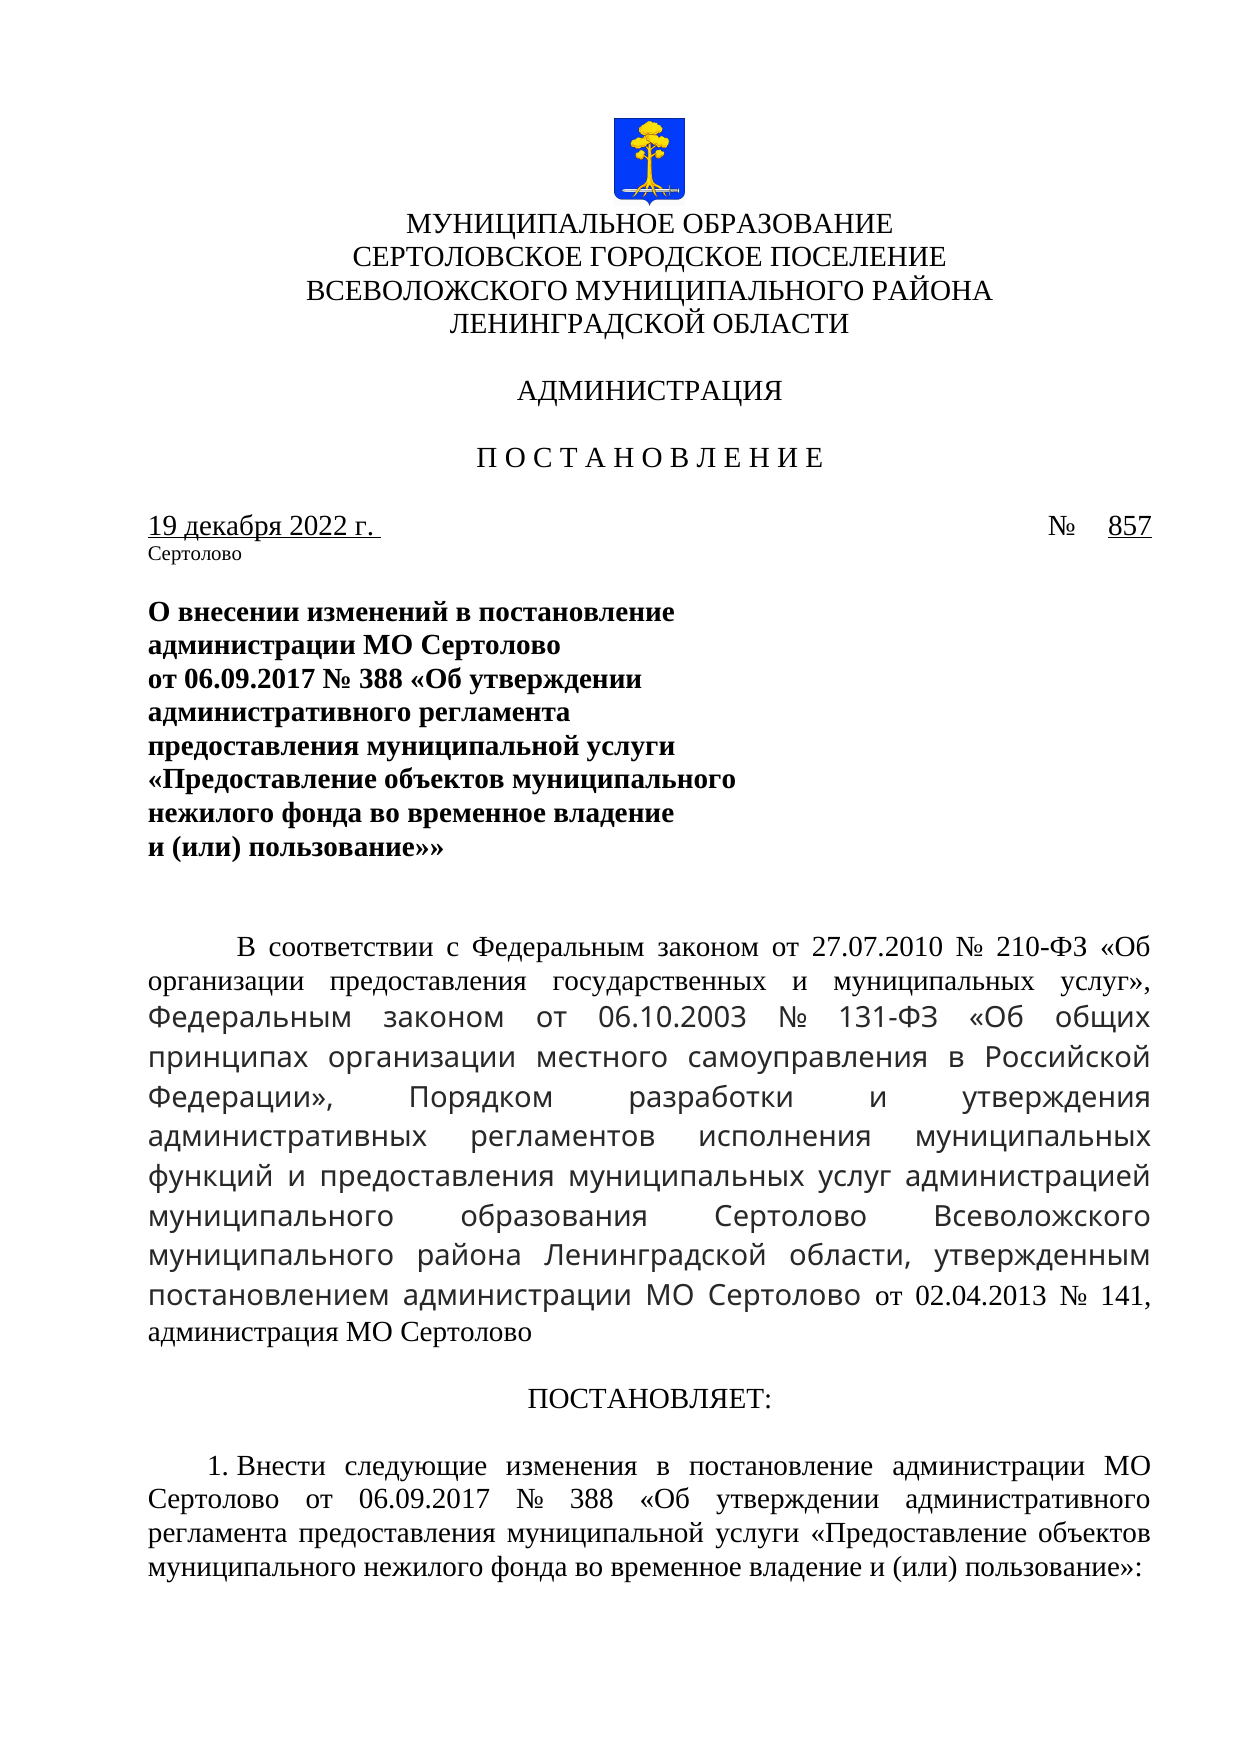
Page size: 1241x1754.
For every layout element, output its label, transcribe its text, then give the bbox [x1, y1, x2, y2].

list Внести следующие изменения в постановление администрации МО Сертолово от 06.09.2017 № 388 «Об утверждении административного регламента предоставления муниципальной услуги «Предоставление объектов муниципального нежилого фонда во временное владение и (или) пользование»: [148, 1448, 1152, 1582]
text В соответствии с Федеральным законом от 27.07.2010 № 210-ФЗ «Об организации предоставления государственных и муниципальных услуг», Федеральным законом от 06.10.2003 № 131-ФЗ «Об общих принципах организации местного самоуправления в Российской Федерации», Порядком разработки и утверждения административных регламентов исполнения муниципальных функций и предоставления муниципальных услуг администрацией муниципального образования Сертолово Всеволожского муниципального района Ленинградской области, утвержденным постановлением администрации МО Сертолово от 02.04.2013 № 141, администрация МО Сертолово [148, 929, 1152, 1347]
text ПОСТАНОВЛЯЕТ: [148, 1381, 1152, 1414]
text предоставления муниципальной услуги [148, 728, 1152, 762]
text О внесении изменений в постановление [148, 594, 1152, 627]
picture [614, 118, 685, 206]
text 19 декабря 2022 г. № 857 Сертолово [148, 508, 1152, 565]
text от 06.09.2017 № 388 «Об утверждении [148, 661, 1152, 694]
text административного регламента [148, 694, 1152, 728]
text АДМИНИСТРАЦИЯ [148, 373, 1152, 407]
text ВСЕВОЛОЖСКОГО МУНИЦИПАЛЬНОГО РАЙОНА [148, 273, 1152, 306]
text и (или) пользование»» [148, 829, 1152, 862]
text «Предоставление объектов муниципального [148, 762, 1152, 795]
text МУНИЦИПАЛЬНОЕ ОБРАЗОВАНИЕ [148, 206, 1152, 239]
text нежилого фонда во временное владение [148, 795, 1152, 829]
text СЕРТОЛОВСКОЕ ГОРОДСКОЕ ПОСЕЛЕНИЕ [148, 239, 1152, 273]
text администрации МО Сертолово [148, 627, 1152, 661]
text ЛЕНИНГРАДСКОЙ ОБЛАСТИ [148, 306, 1152, 340]
text П О С Т А Н О В Л Е Н И Е [148, 441, 1152, 474]
